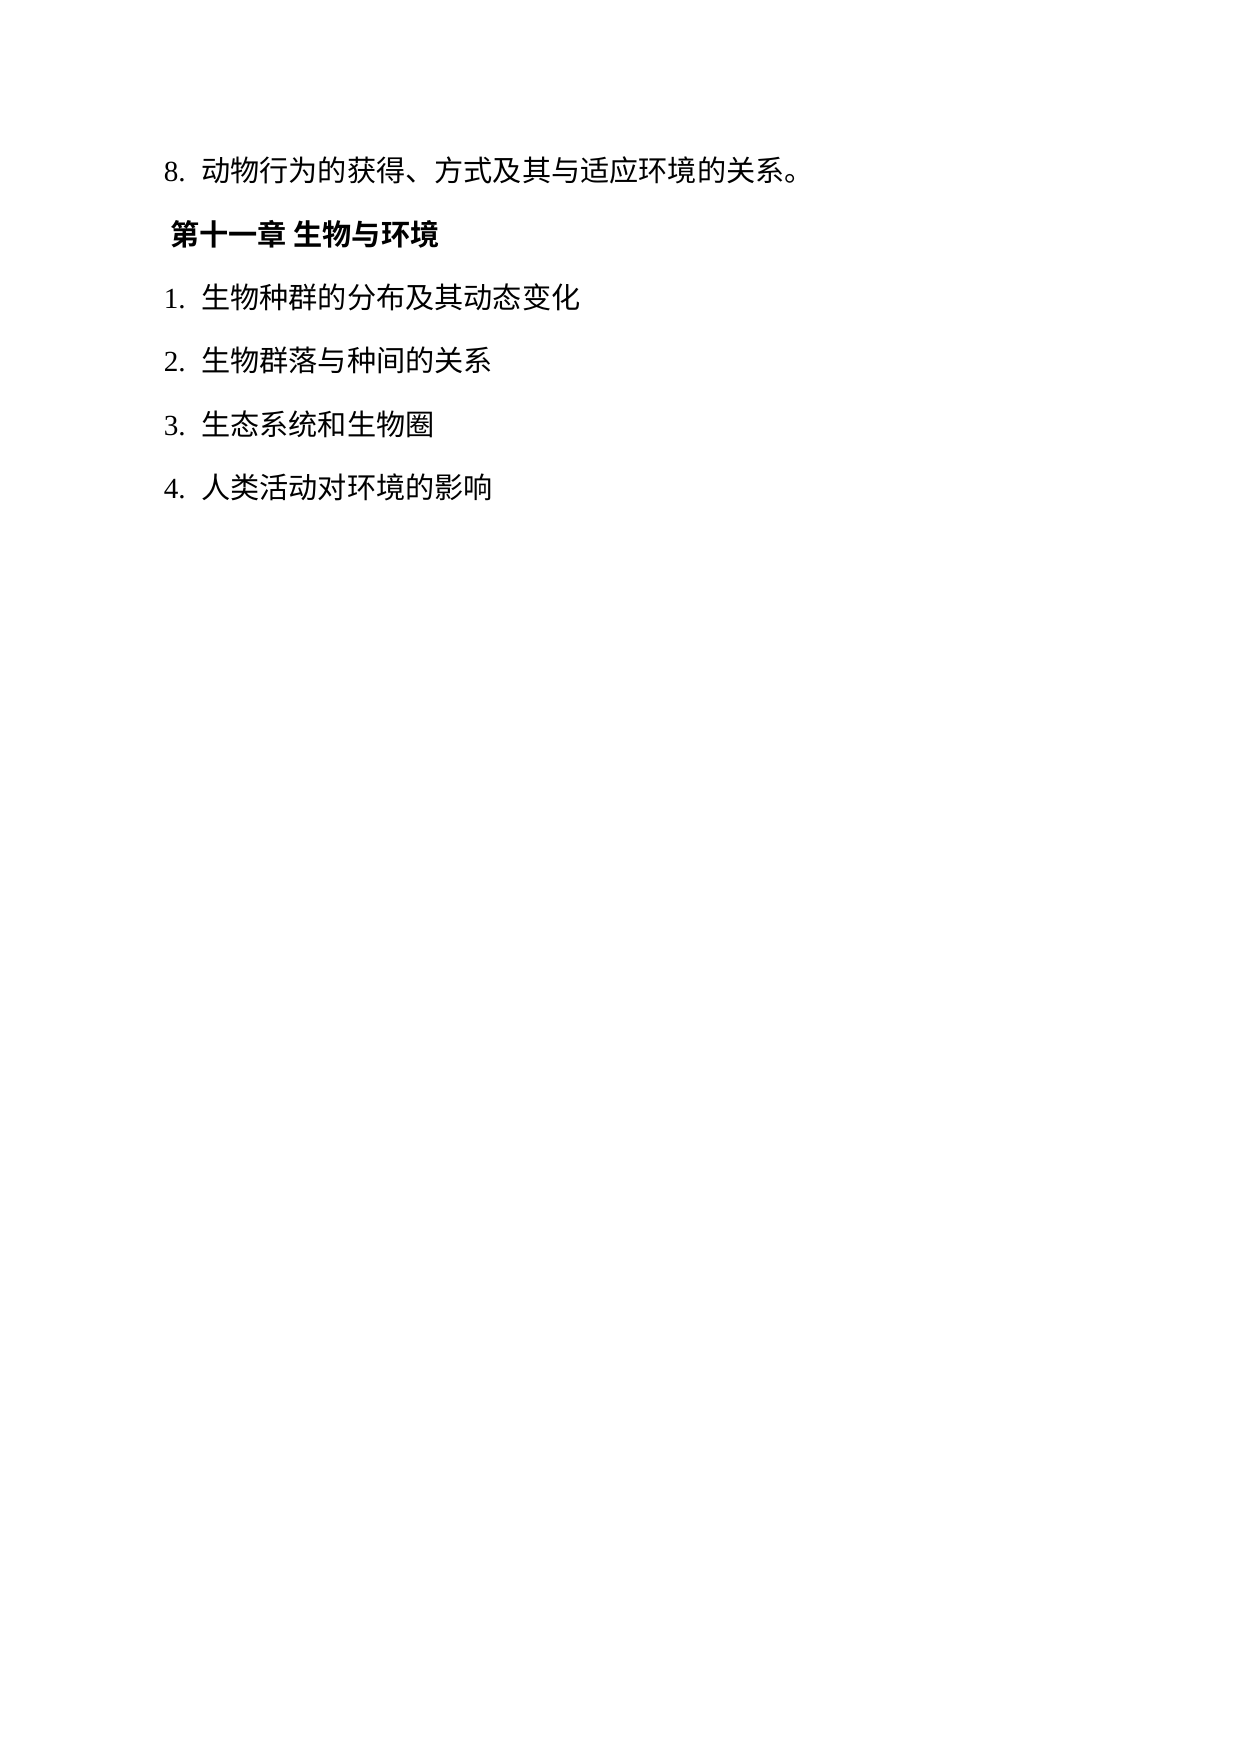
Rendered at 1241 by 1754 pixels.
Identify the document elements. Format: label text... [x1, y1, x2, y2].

text 第十一章 生物与环境 [118, 211, 1122, 253]
list 人类活动对环境的影响 [163, 465, 1122, 507]
list 生物种群的分布及其动态变化 [163, 274, 1122, 317]
list 生物群落与种间的关系 [163, 338, 1122, 380]
list 生态系统和生物圈 [163, 401, 1122, 444]
list 动物行为的获得、方式及其与适应环境的关系。 [163, 148, 1122, 190]
